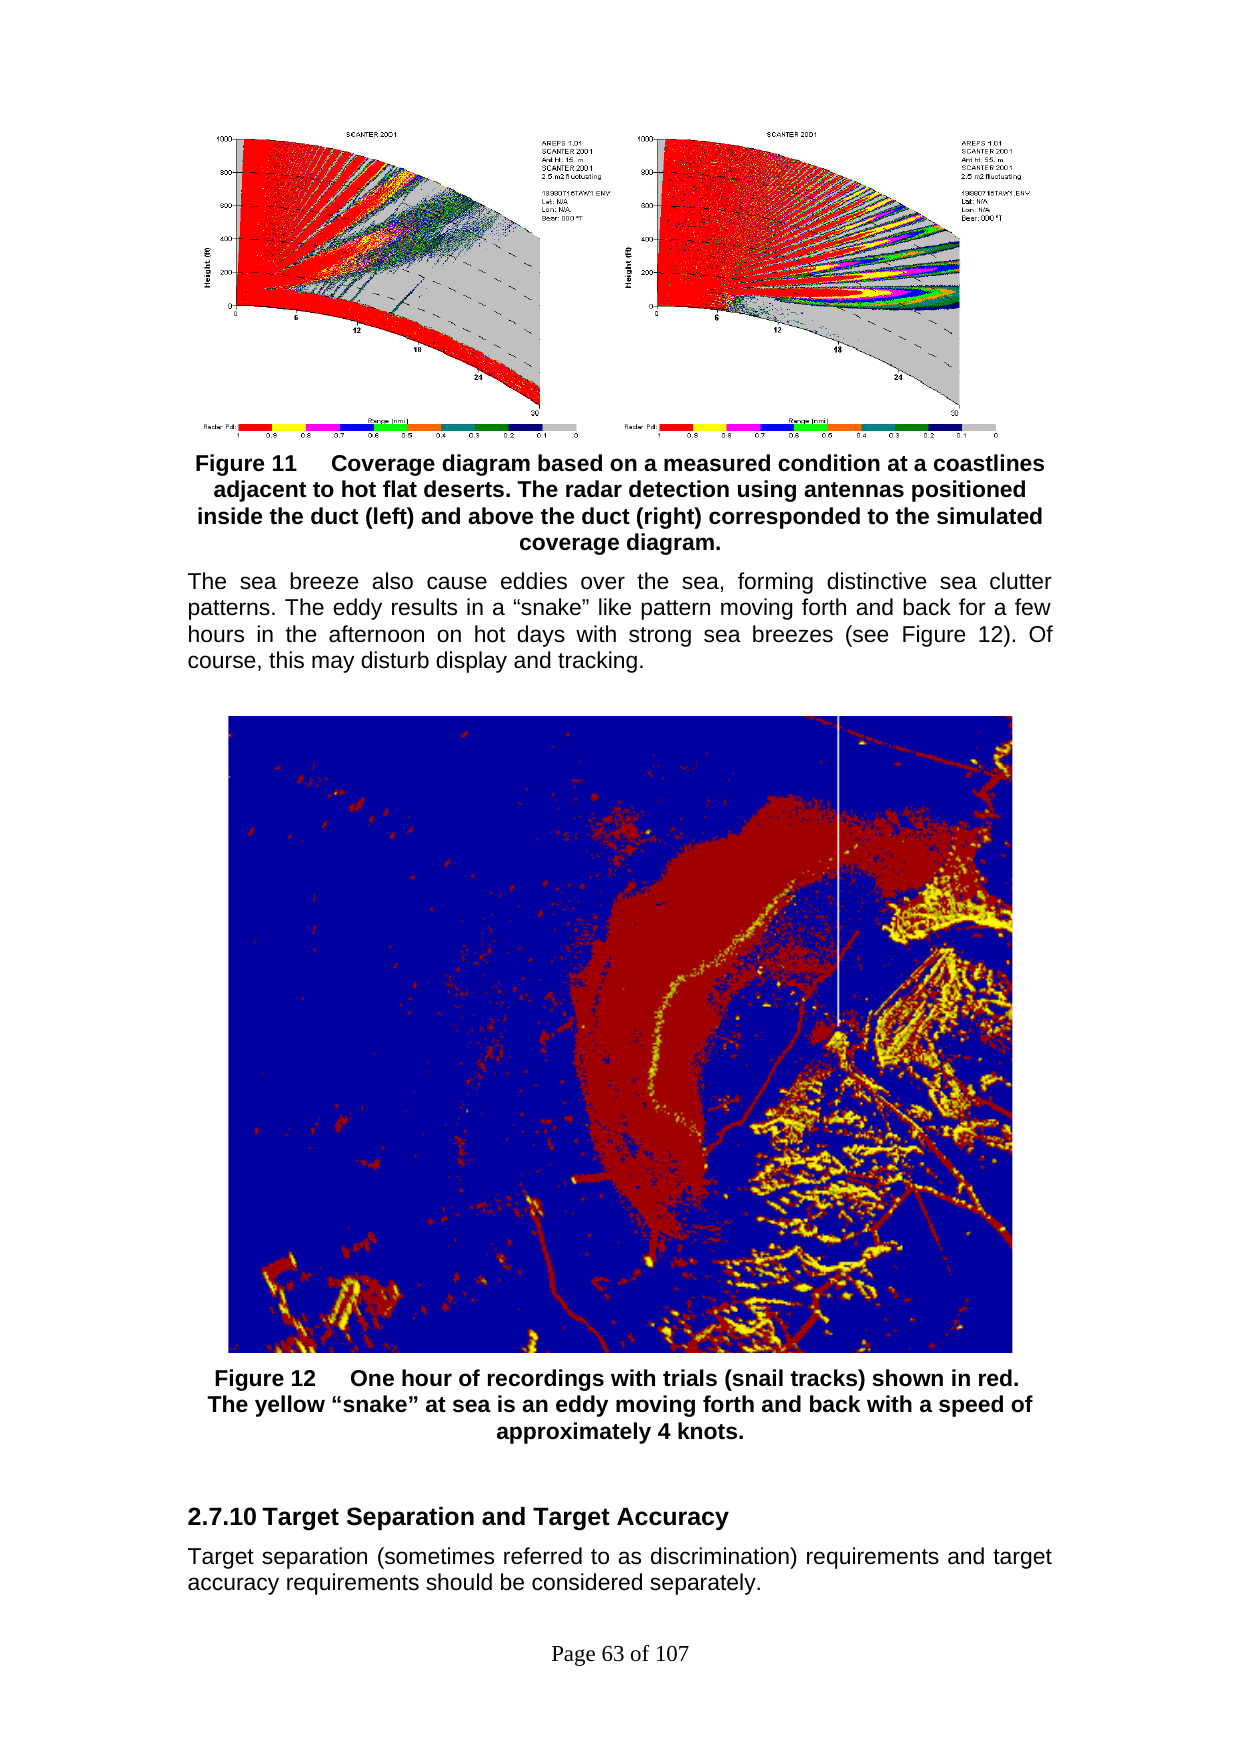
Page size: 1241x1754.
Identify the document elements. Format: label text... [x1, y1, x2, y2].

picture [624, 130, 1037, 438]
subtitle Target Separation and Target Accuracy [187, 1502, 1053, 1530]
picture [227, 716, 1013, 1353]
text Figure 11 Coverage diagram based on a measured condition at a coastlines adjacent to hot flat deserts. The radar detection using antennas positioned inside the duct (left) and above the duct (right) corresponded to the simulated coverage diagram. [187, 450, 1053, 556]
picture [203, 130, 618, 438]
text The sea breeze also cause eddies over the sea, forming distinctive sea clutter patterns. The eddy results in a “snake” like pattern moving forth and back for a few hours in the afternoon on hot days with strong sea breezes (see Figure 12). Of course, this may disturb display and tracking. [187, 568, 1053, 673]
text Figure 12 One hour of recordings with trials (snail tracks) shown in red. The yellow “snake” at sea is an eddy moving forth and back with a speed of approximately 4 knots. [187, 1365, 1053, 1444]
text Target separation (sometimes referred to as discrimination) requirements and target accuracy requirements should be considered separately. [187, 1543, 1053, 1596]
